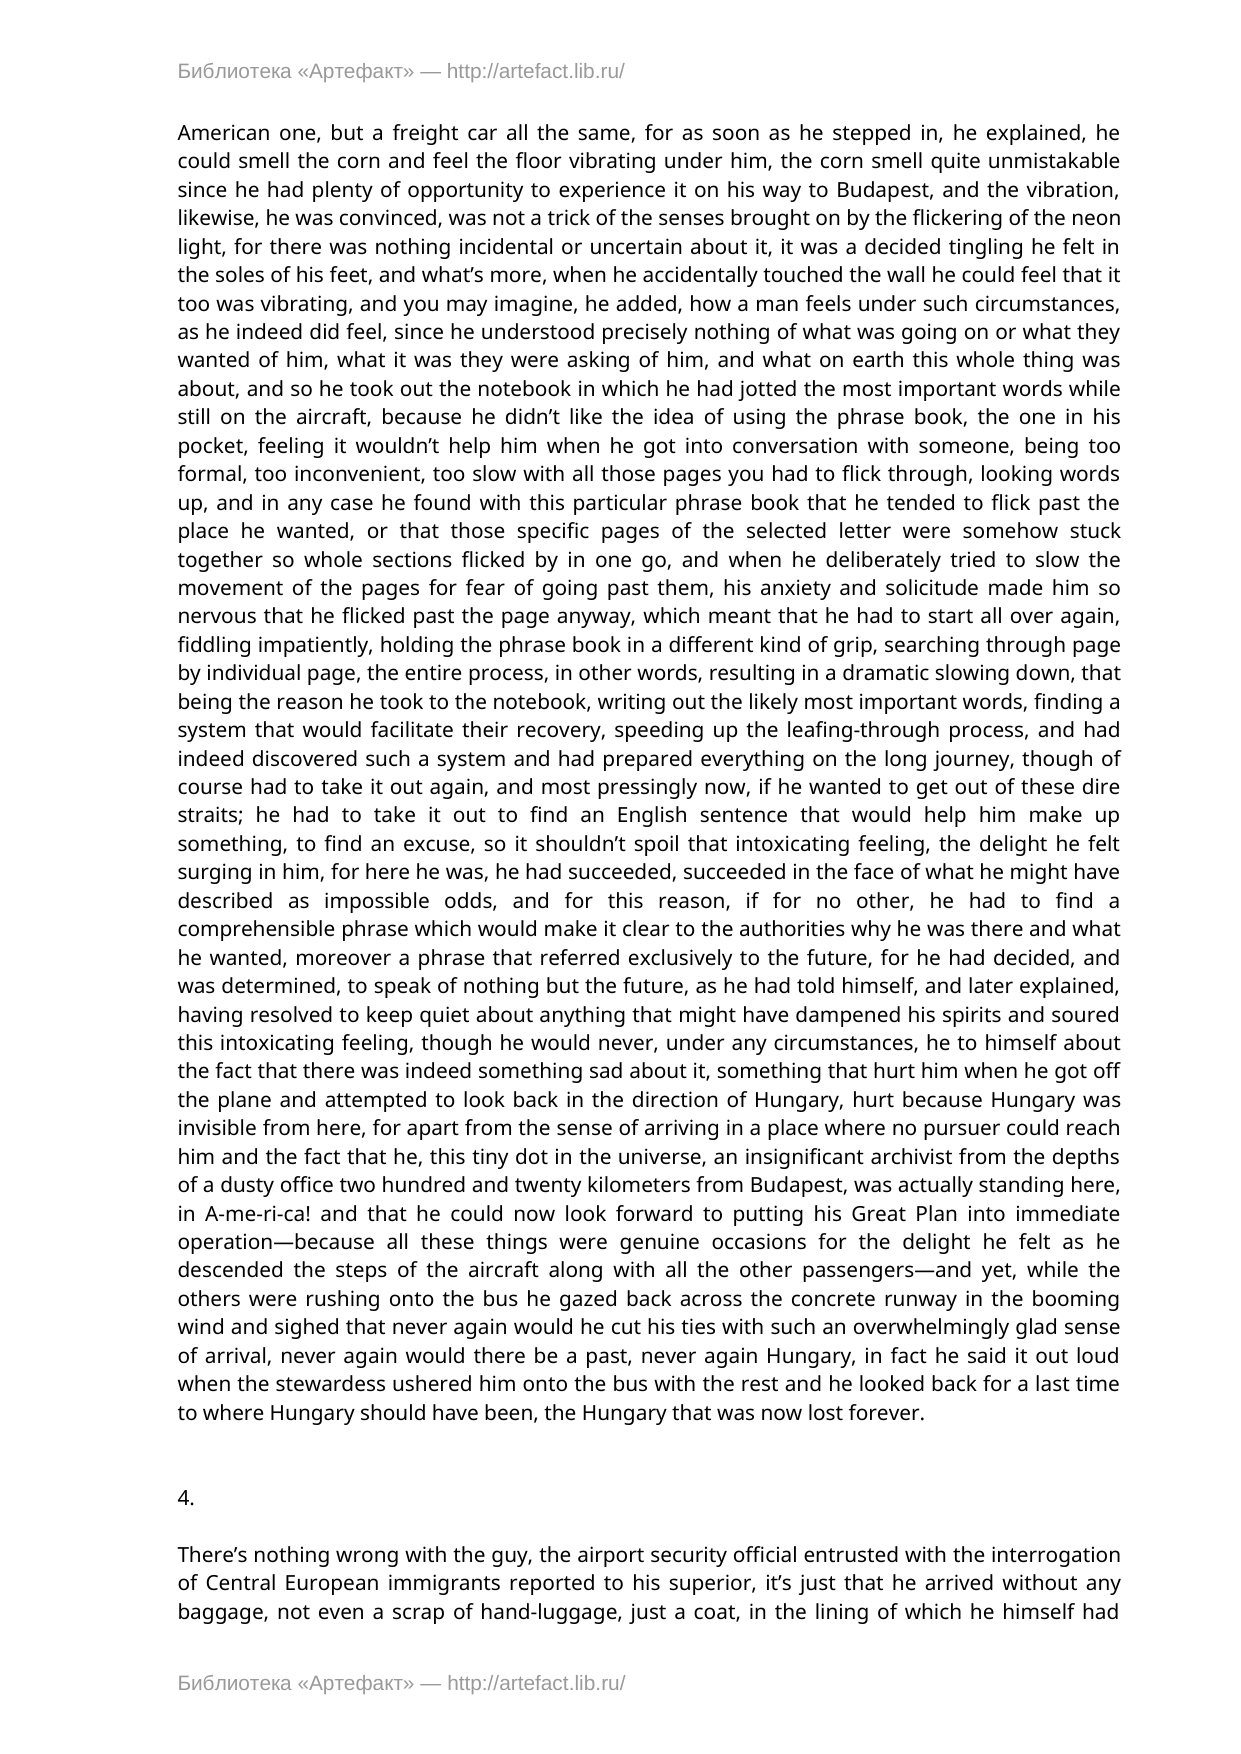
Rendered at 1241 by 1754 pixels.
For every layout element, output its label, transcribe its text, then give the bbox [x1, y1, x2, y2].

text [177, 1540, 1122, 1625]
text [177, 118, 1122, 1426]
text 4. [177, 1483, 1122, 1512]
